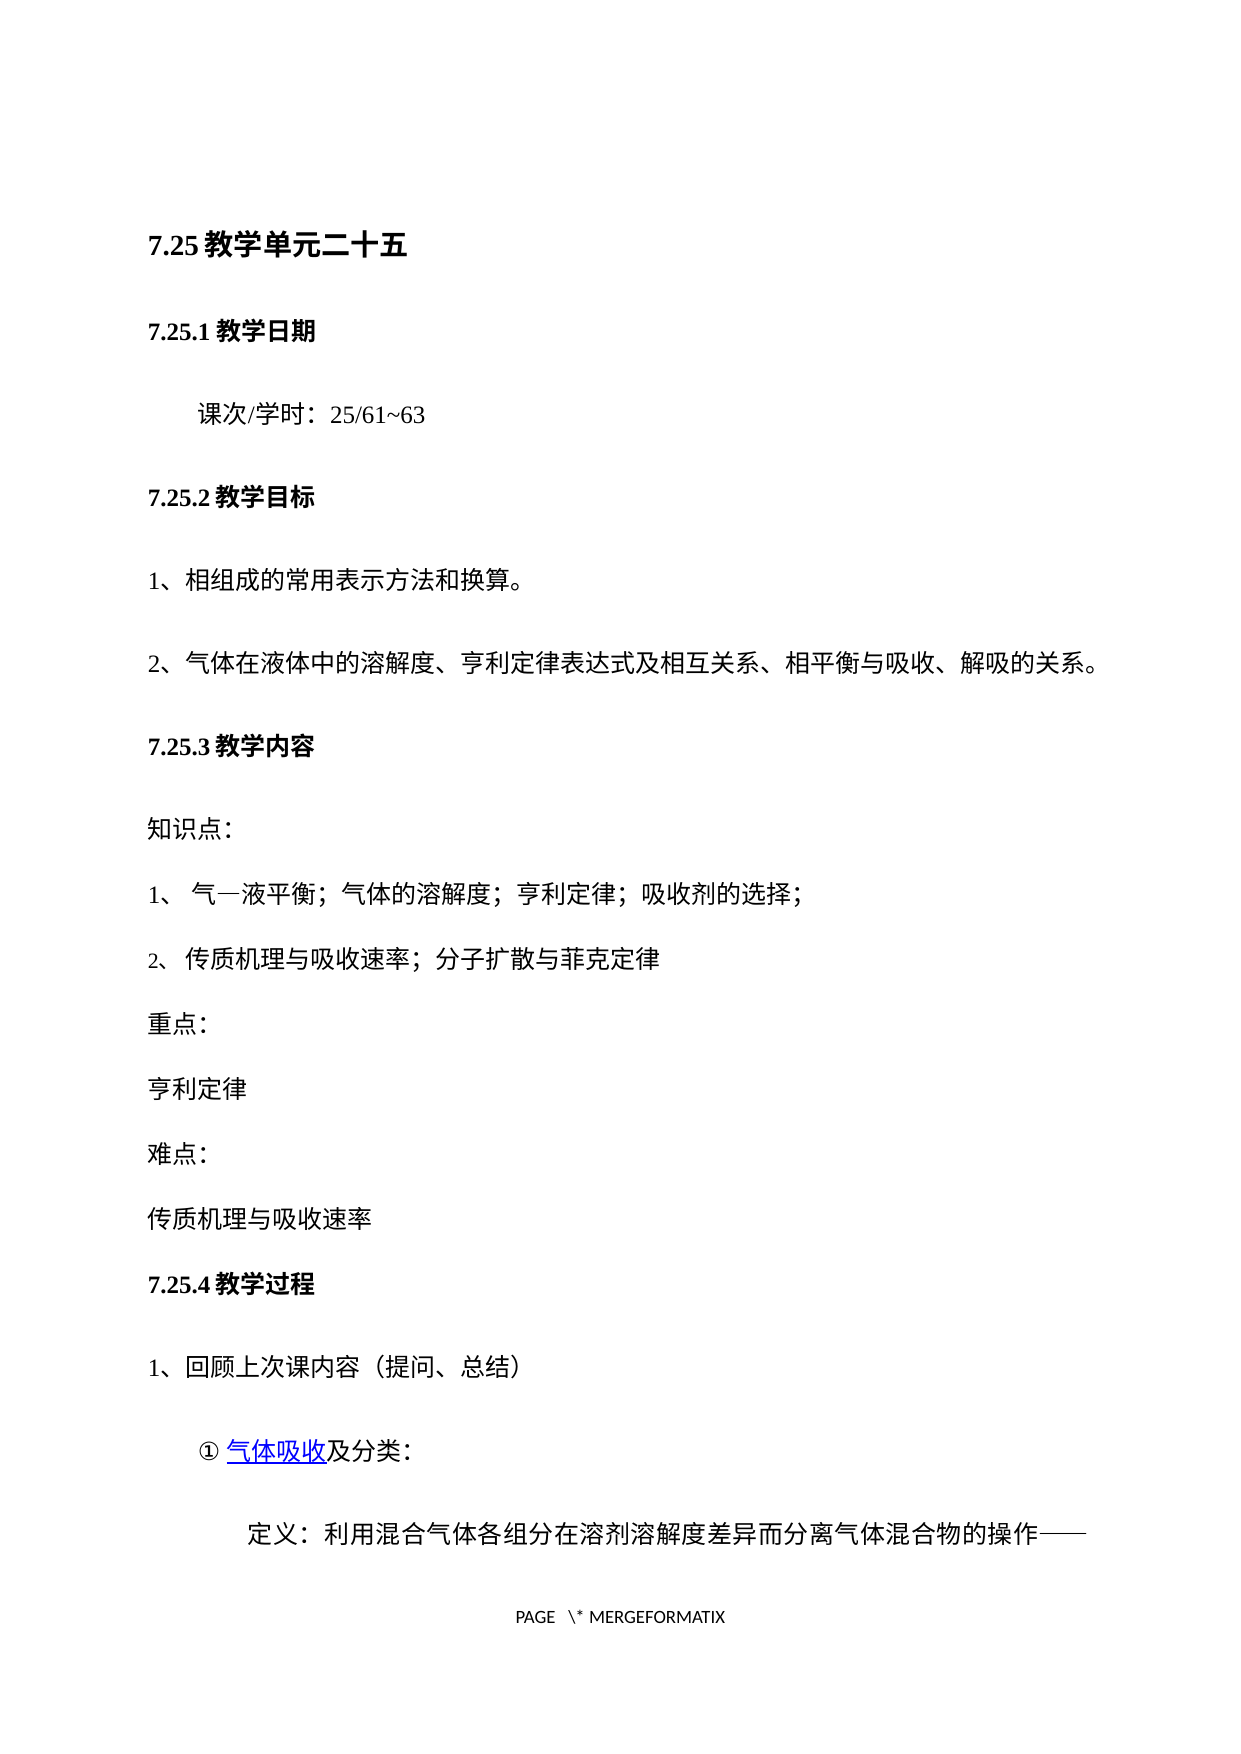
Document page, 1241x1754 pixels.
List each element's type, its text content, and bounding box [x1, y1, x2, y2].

subtitle 7.25.1 教学日期 [148, 297, 1092, 362]
text ① 气体吸收及分类： [148, 1417, 1092, 1482]
text 传质机理与吸收速率 [148, 1185, 1092, 1250]
text 重点： [148, 990, 1092, 1055]
text 课次/学时：25/61~63 [148, 380, 1092, 445]
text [148, 1500, 1092, 1565]
text 知识点： [148, 795, 1092, 860]
subtitle 7.25.2教学目标 [148, 463, 1092, 528]
text 难点： [148, 1120, 1092, 1185]
list 传质机理与吸收速率；分子扩散与菲克定律 [148, 925, 1092, 990]
text 2、气体在液体中的溶解度、亨利定律表达式及相互关系、相平衡与吸收、解吸的关系。 [148, 629, 1092, 694]
subtitle 7.25.4教学过程 [148, 1250, 1092, 1315]
text 1、相组成的常用表示方法和换算。 [148, 546, 1092, 611]
text 亨利定律 [148, 1055, 1092, 1120]
subtitle 7.25.3教学内容 [148, 712, 1092, 777]
list 气—液平衡；气体的溶解度；亨利定律；吸收剂的选择； [148, 860, 1092, 925]
text 1、回顾上次课内容（提问、总结） [148, 1333, 1092, 1398]
subtitle 7.25教学单元二十五 [148, 211, 1092, 276]
